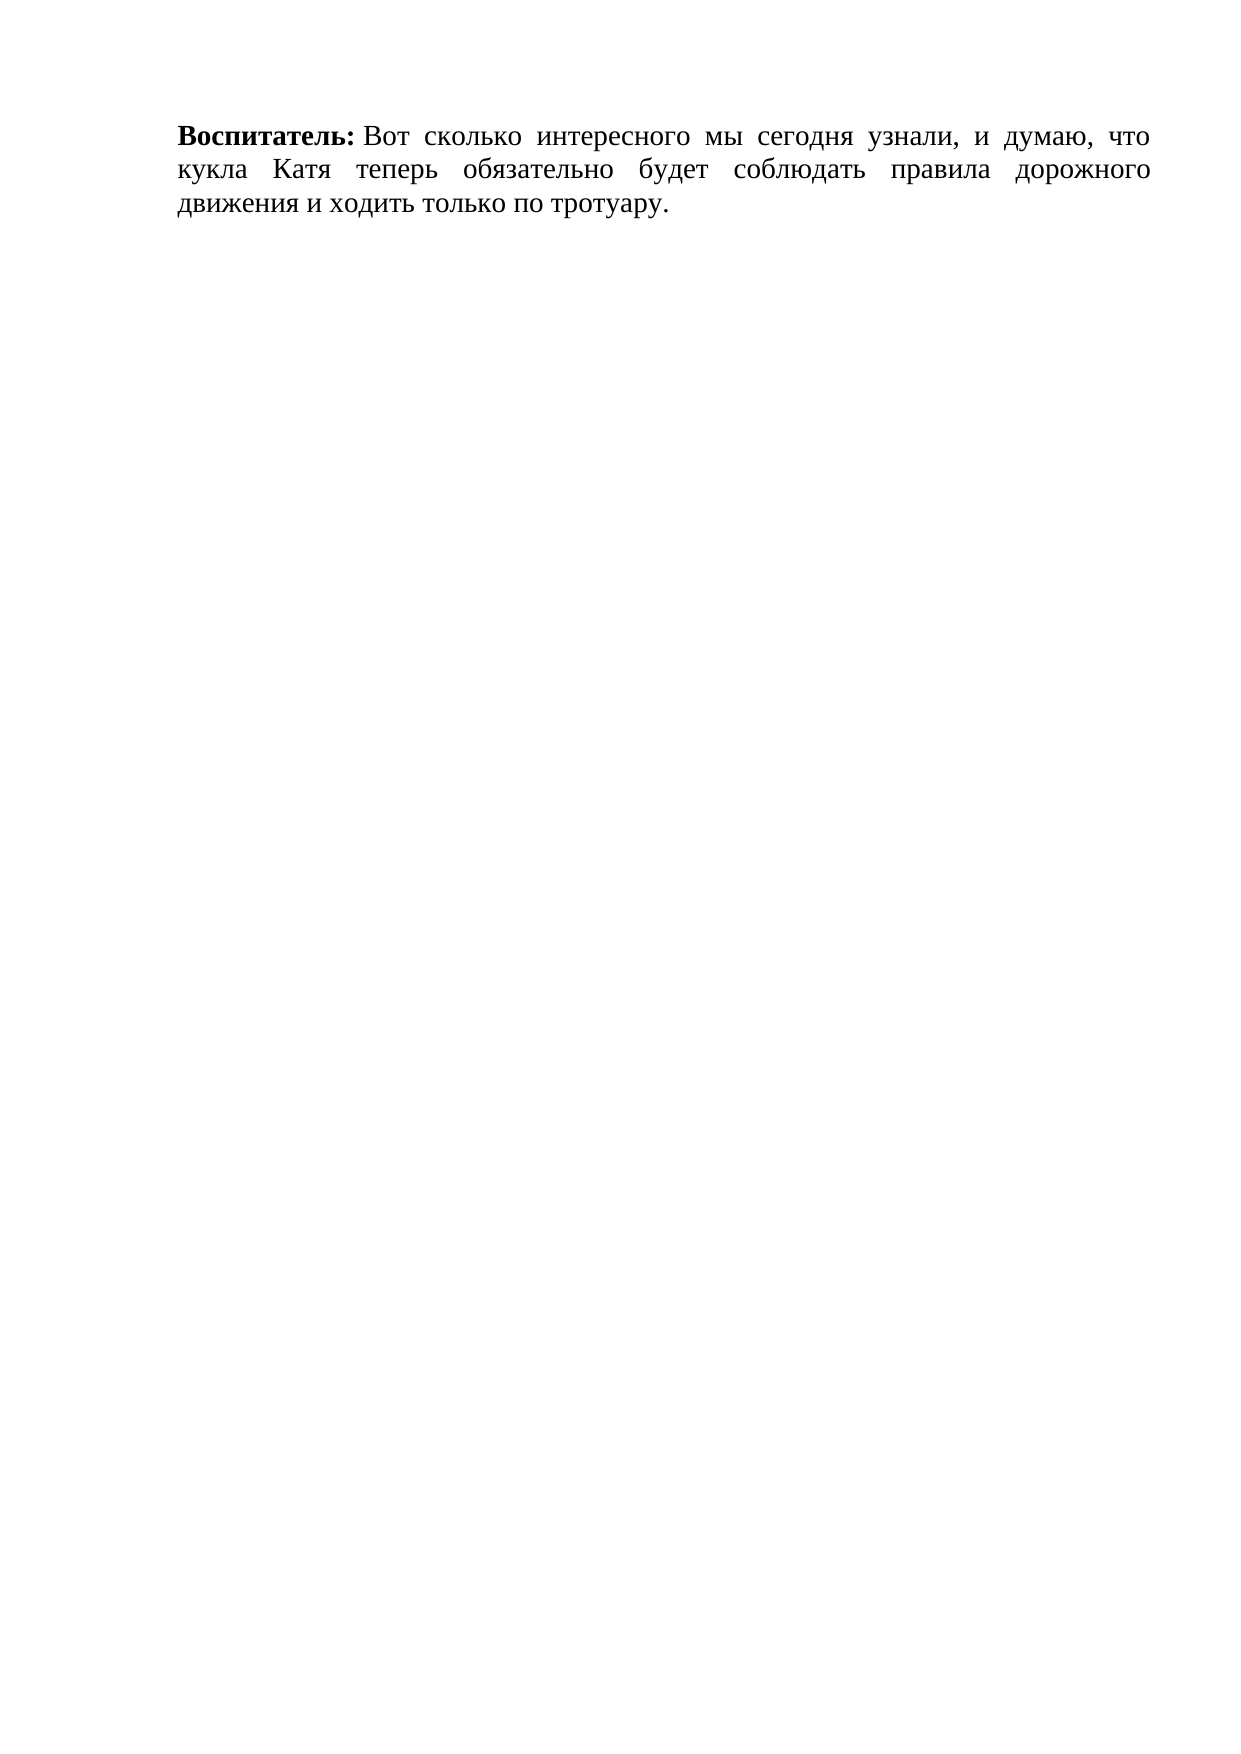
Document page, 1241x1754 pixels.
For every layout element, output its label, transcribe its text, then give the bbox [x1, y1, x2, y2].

text Воспитатель: Вот сколько интересного мы сегодня узнали, и думаю, что кукла Катя теперь обязательно будет соблюдать правила дорожного движения и ходить только по тротуару. [177, 118, 1152, 219]
